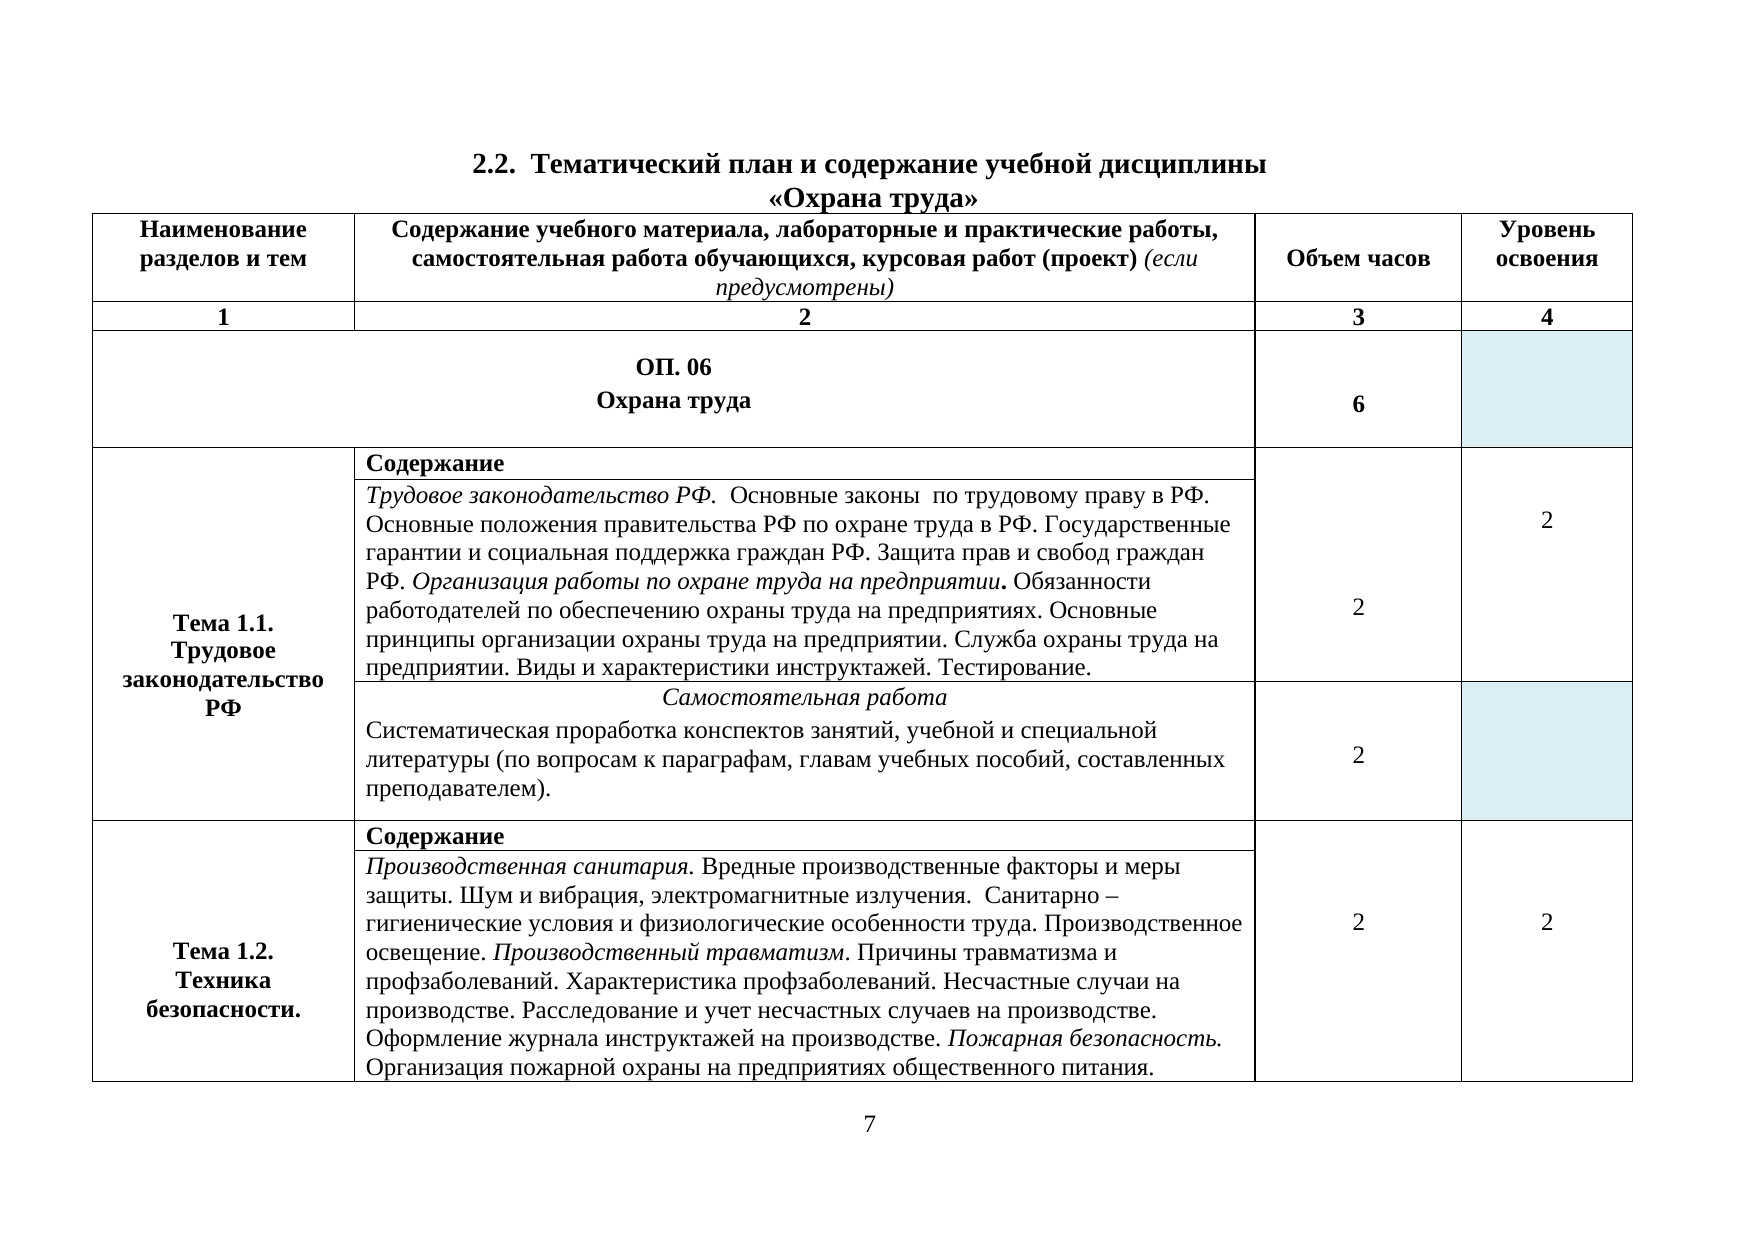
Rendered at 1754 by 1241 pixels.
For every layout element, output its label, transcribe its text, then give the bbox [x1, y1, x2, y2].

table_header Содержание учебного материала, лабораторные и практические работы, самостоятельная работа обучающихся, курсовая работ (проект) (если предусмотрены) [355, 214, 1254, 301]
table_cell 2 [1462, 821, 1632, 1081]
table_cell 2 [1462, 448, 1632, 681]
table_cell 2 [1256, 682, 1461, 820]
table_cell 6 [1256, 331, 1461, 447]
table_cell Самостоятельная работа Систематическая проработка конспектов занятий, учебной и специальной литературы (по вопросам к параграфам, главам учебных пособий, составленных преподавателем). [355, 682, 1254, 820]
table_cell [1462, 682, 1632, 820]
table_cell Содержание [355, 448, 1254, 479]
table_header Уровень освоения [1462, 214, 1632, 301]
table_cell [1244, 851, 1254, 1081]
table_cell Тема 1.1. Трудовое законодательство РФ [93, 448, 354, 820]
subtitle 2.2. Тематический план и содержание учебной дисциплины [103, 146, 1636, 180]
table_cell ОП. 06 Охрана труда [93, 331, 1254, 447]
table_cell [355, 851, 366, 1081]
subtitle «Охрана труда» [103, 180, 1636, 213]
table_cell Трудовое законодательство РФ. Основные законы по трудовому праву в РФ. Основные положения правительства РФ по охране труда в РФ. Государственные гарантии и социальная поддержка граждан РФ. Защита прав и свобод граждан РФ. Организация работы по охране труда на предприятии. Обязанности работодателей по обеспечению охраны труда на предприятиях. Основные принципы организации охраны труда на предприятии. Служба охраны труда на предприятии. Виды и характеристики инструктажей. Тестирование. [355, 480, 1254, 681]
table_cell 2 [355, 302, 1254, 330]
table_cell Содержание [355, 821, 1254, 850]
table_cell 2 [1256, 448, 1461, 681]
table_header Наименование разделов и тем [93, 214, 354, 301]
table_cell 4 [1462, 302, 1632, 330]
table_cell 1 [93, 302, 354, 330]
table_cell [1462, 331, 1632, 447]
table_cell 2 [1256, 821, 1461, 1081]
table_header Объем часов [1256, 214, 1461, 301]
table_cell 3 [1256, 302, 1461, 330]
table_cell Тема 1.2. Техника безопасности. [93, 821, 354, 1081]
